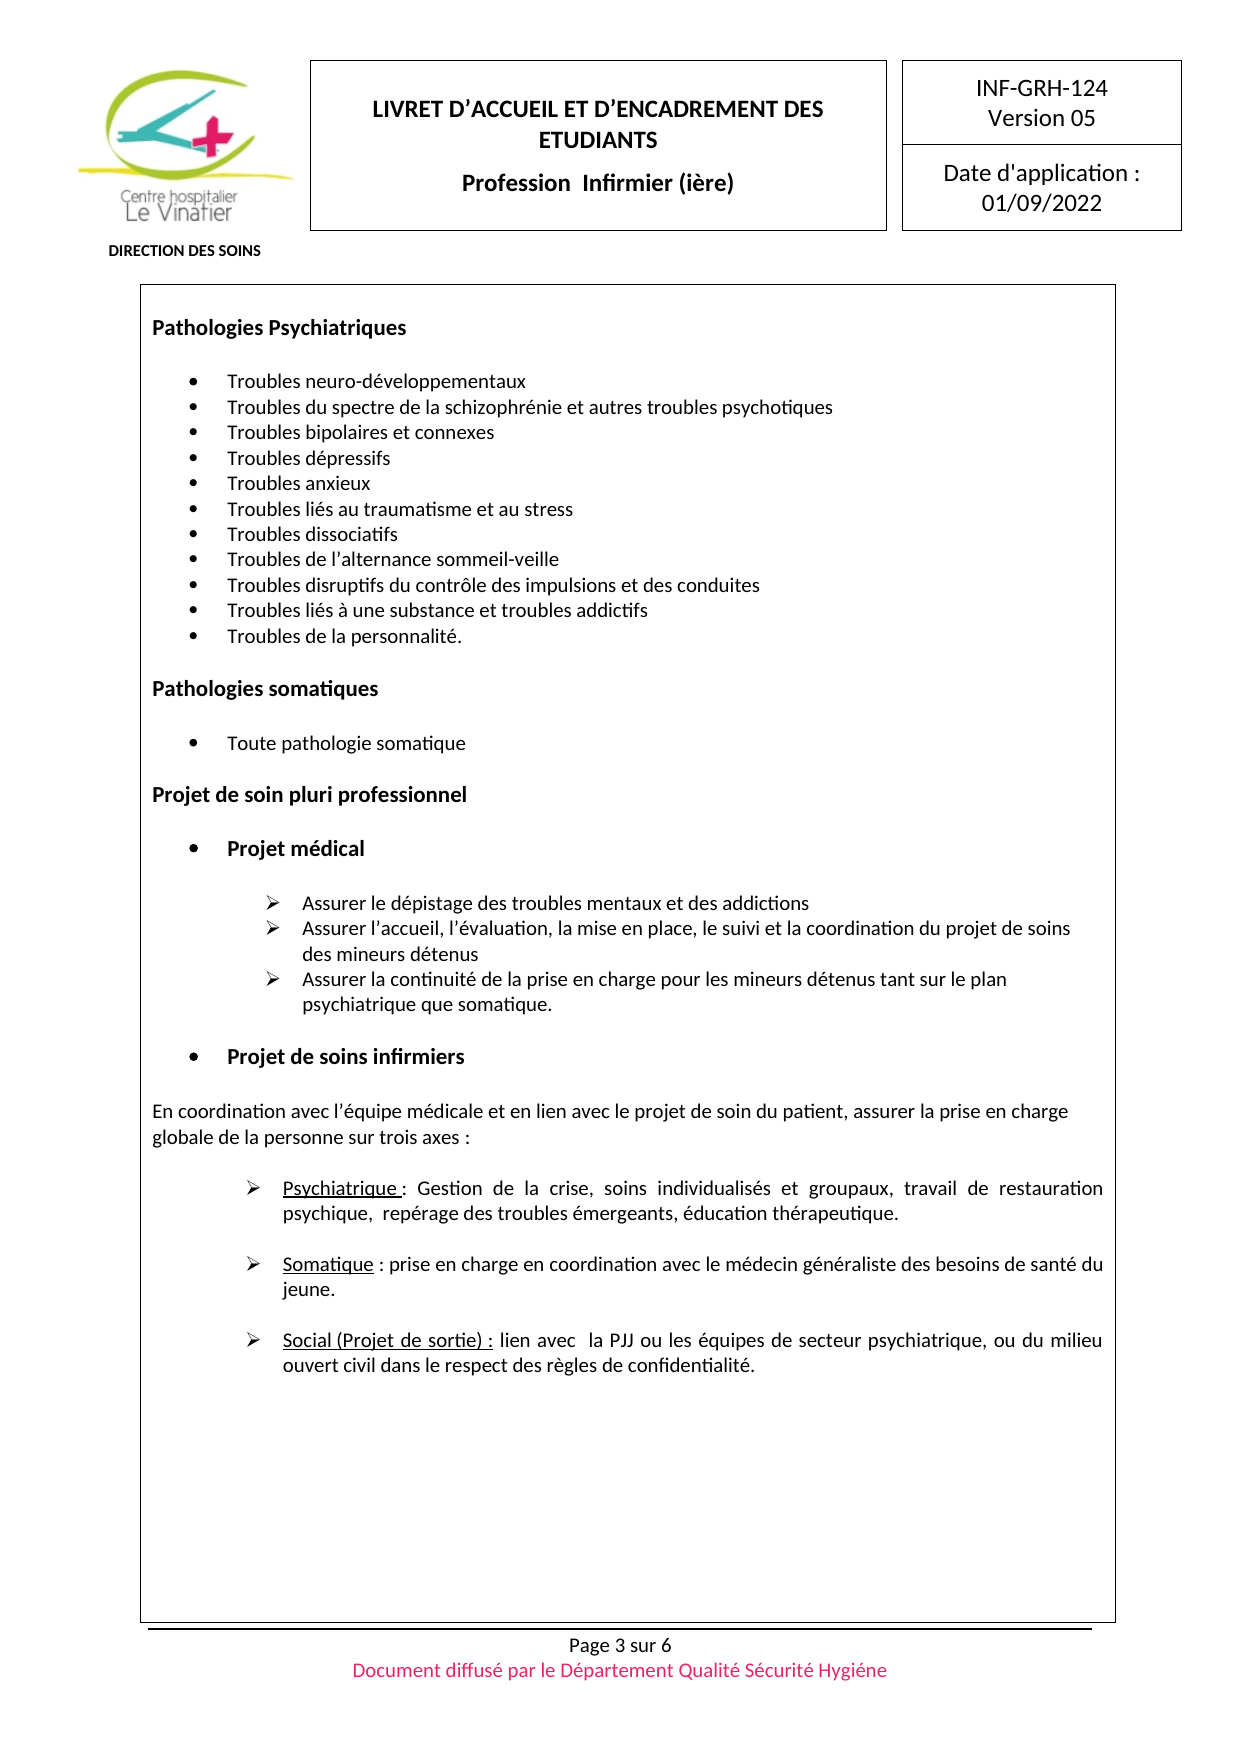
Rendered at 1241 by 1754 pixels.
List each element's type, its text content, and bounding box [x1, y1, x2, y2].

picture [74, 61, 295, 230]
table_header Pathologies Psychiatriques Troubles neuro-développementaux Troubles du spectre de la schizophrénie et autres troubles psychotiques Troubles bipolaires et connexes Troubles dépressifs Troubles anxieux Troubles liés au traumatisme et au stress Troubles dissociatifs Troubles de l’alternance sommeil-veille Troubles disruptifs du contrôle des impulsions et des conduites Troubles liés à une substance et troubles addictifs Troubles de la personnalité. Pathologies somatiques Toute pathologie somatique Projet de soin pluri professionnel Projet médical Assurer le dépistage des troubles mentaux et des addictions Assurer l’accueil, l’évaluation, la mise en place, le suivi et la coordination du projet de soins des mineurs détenus Assurer la continuité de la prise en charge pour les mineurs détenus tant sur le plan psychiatrique que somatique. Projet de soins infirmiers En coordination avec l’équipe médicale et en lien avec le projet de soin du patient, assurer la prise en charge globale de la personne sur trois axes : Psychiatrique : Gestion de la crise, soins individualisés et groupaux, travail de restauration psychique, repérage des troubles émergeants, éducation thérapeutique. Somatique : prise en charge en coordination avec le médecin généraliste des besoins de santé du jeune. Social (Projet de sortie) : lien avec la PJJ ou les équipes de secteur psychiatrique, ou du milieu ouvert civil dans le respect des règles de confidentialité. [141, 285, 1115, 1622]
